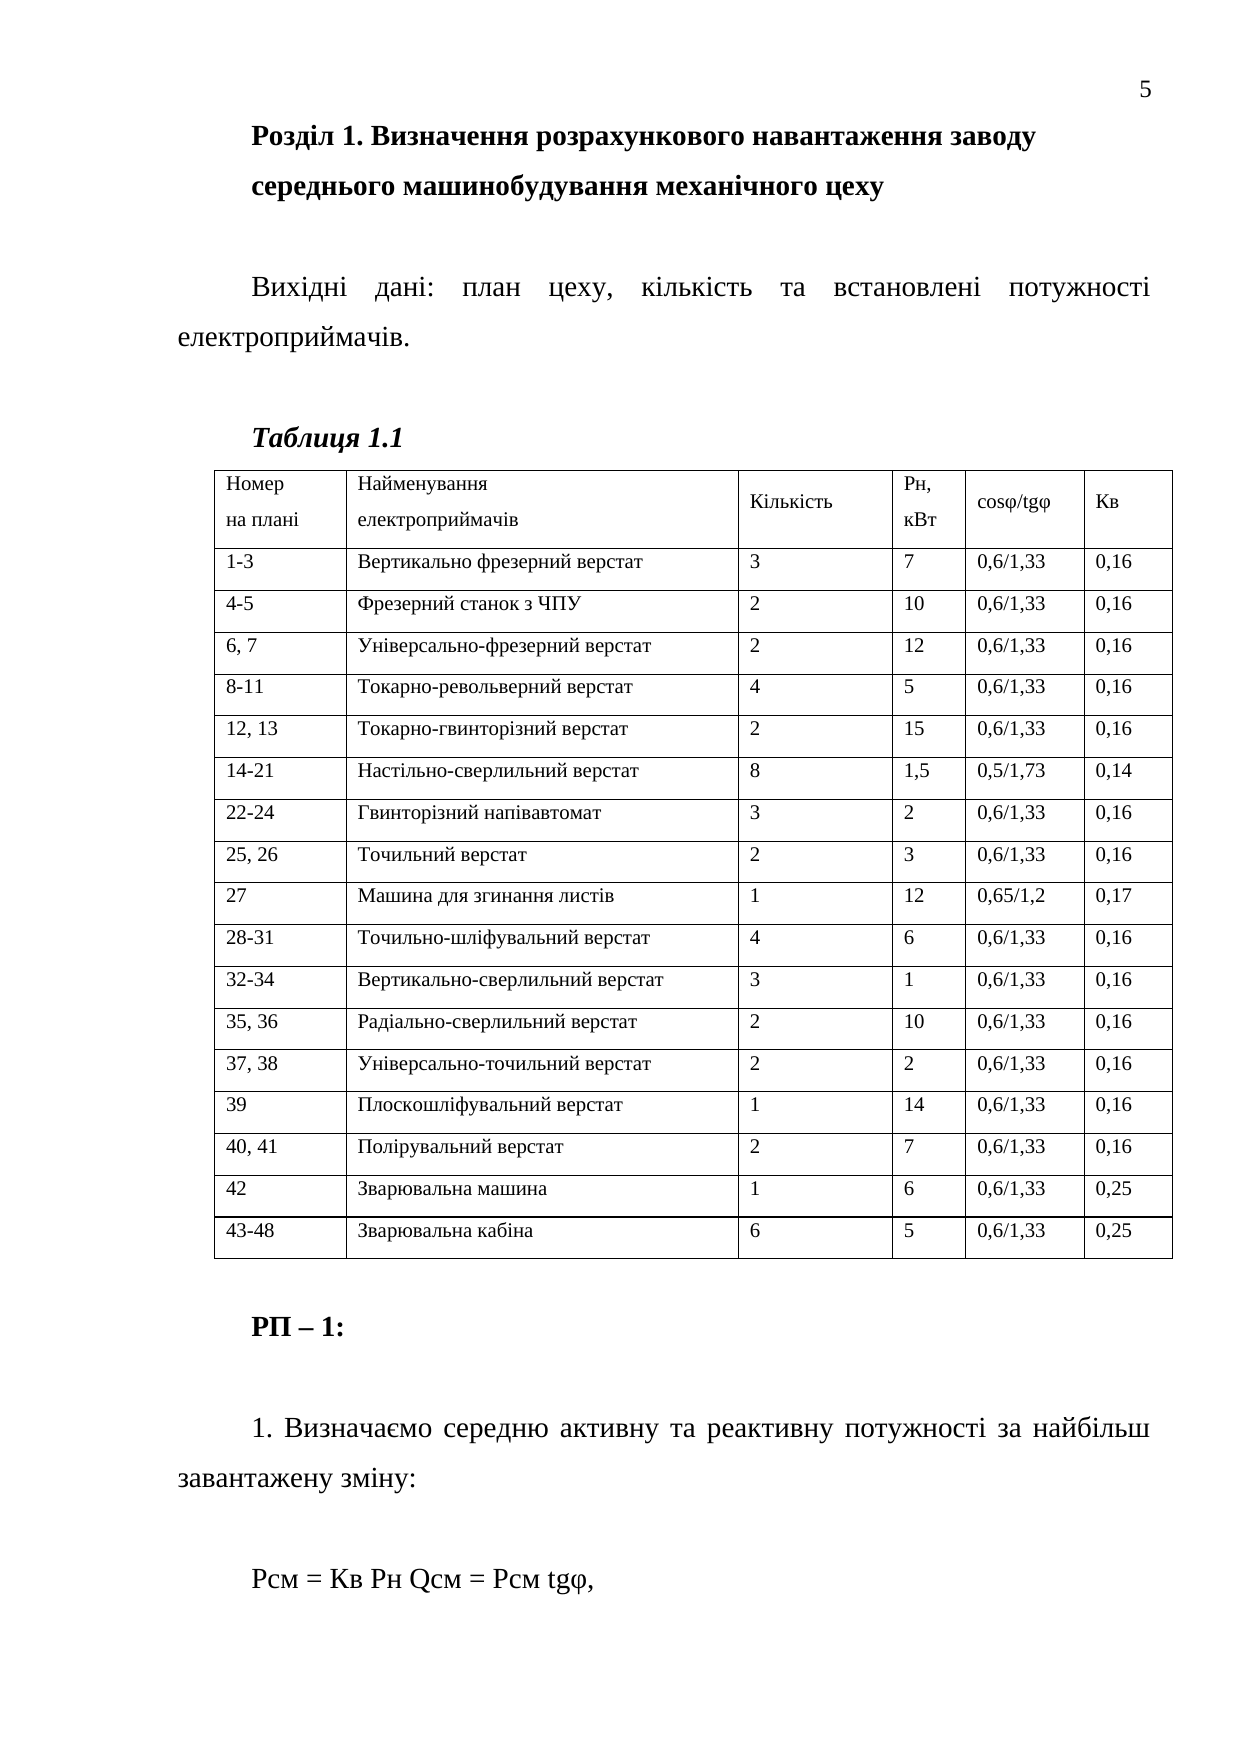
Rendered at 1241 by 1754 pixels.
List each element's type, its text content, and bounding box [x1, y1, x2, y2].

table_cell 2 [739, 842, 892, 882]
table_header соsφ/tgφ [966, 471, 1084, 548]
table_cell 0,6/1,33 [966, 675, 1084, 715]
table_cell 35, 36 [215, 1009, 346, 1049]
text Таблиця 1.1 [177, 420, 1152, 453]
table_cell 0,6/1,33 [966, 925, 1084, 966]
table_cell 7 [893, 1134, 965, 1175]
table_cell 0,16 [1085, 1009, 1172, 1049]
table_cell 0,16 [1085, 1050, 1172, 1091]
table_cell 12 [893, 883, 965, 924]
table_cell 43-48 [215, 1218, 346, 1258]
table_cell 28-31 [215, 925, 346, 966]
table_cell 0,6/1,33 [966, 1218, 1084, 1258]
table_cell 42 [215, 1176, 346, 1216]
table_cell 0,6/1,33 [966, 1009, 1084, 1049]
table_cell 0,6/1,33 [966, 591, 1084, 632]
table_header Кв [1085, 471, 1172, 548]
table_cell 27 [215, 883, 346, 924]
table_cell 2 [893, 800, 965, 841]
table_cell 0,16 [1085, 800, 1172, 841]
table_cell 2 [739, 1009, 892, 1049]
table_cell 1 [739, 1176, 892, 1216]
table_cell 0,16 [1085, 842, 1172, 882]
table_cell 2 [739, 716, 892, 757]
text 1. Визначаємо середню активну та реактивну потужності за найбільш завантажену зміну: [177, 1410, 1152, 1494]
text РП – 1: [177, 1309, 1152, 1343]
table_cell 6 [893, 1176, 965, 1216]
table_cell 1 [739, 883, 892, 924]
table_cell 0,6/1,33 [966, 800, 1084, 841]
table_cell 1 [739, 1092, 892, 1133]
table_cell 1-3 [215, 549, 346, 590]
table_cell 0,16 [1085, 633, 1172, 673]
text Розділ 1. Визначення розрахункового навантаження заводу середнього машинобудування механічного цеху [251, 118, 1152, 202]
table_cell Настільно-сверлильний верстат [347, 758, 738, 799]
table_cell 0,14 [1085, 758, 1172, 799]
table_cell 14 [893, 1092, 965, 1133]
table_cell 12 [893, 633, 965, 673]
table_header Найменування електроприймачів [347, 471, 738, 548]
table_cell 40, 41 [215, 1134, 346, 1175]
table_cell 1 [893, 967, 965, 1008]
table_cell 0,5/1,73 [966, 758, 1084, 799]
table_cell 22-24 [215, 800, 346, 841]
table_cell 0,16 [1085, 1092, 1172, 1133]
table_cell 2 [739, 1134, 892, 1175]
table_cell 0,6/1,33 [966, 1176, 1084, 1216]
table_cell Полірувальний верстат [347, 1134, 738, 1175]
table_cell 0,16 [1085, 549, 1172, 590]
table_cell Точильний верстат [347, 842, 738, 882]
table_cell 0,25 [1085, 1218, 1172, 1258]
table_cell 3 [893, 842, 965, 882]
table_cell 4 [739, 675, 892, 715]
table_cell 3 [739, 967, 892, 1008]
table_cell 6 [893, 925, 965, 966]
table_cell Токарно-гвинторізний верстат [347, 716, 738, 757]
table_cell Машина для згинання листів [347, 883, 738, 924]
table_cell 3 [739, 800, 892, 841]
table_header Рн, кВт [893, 471, 965, 548]
table_cell 2 [739, 591, 892, 632]
text Рсм = Кв Рн Qcм = Рсм tgφ, [177, 1561, 1152, 1595]
table_cell 2 [739, 633, 892, 673]
table_cell 0,6/1,33 [966, 1134, 1084, 1175]
table_cell Плоскошліфувальний верстат [347, 1092, 738, 1133]
table_cell 0,6/1,33 [966, 1092, 1084, 1133]
table_cell Фрезерний станок з ЧПУ [347, 591, 738, 632]
table_cell 14-21 [215, 758, 346, 799]
table_cell 0,16 [1085, 716, 1172, 757]
table_cell 4-5 [215, 591, 346, 632]
table_cell Токарно-револьверний верстат [347, 675, 738, 715]
table_header Номер на плані [215, 471, 346, 548]
table_cell Вертикально фрезерний верстат [347, 549, 738, 590]
table_cell 5 [893, 1218, 965, 1258]
table_cell 8 [739, 758, 892, 799]
table_cell 3 [739, 549, 892, 590]
table_cell Універсально-точильний верстат [347, 1050, 738, 1091]
table_cell 0,16 [1085, 967, 1172, 1008]
table_cell 25, 26 [215, 842, 346, 882]
table_header Кількість [739, 471, 892, 548]
table_cell 0,16 [1085, 1134, 1172, 1175]
table_cell Зварювальна машина [347, 1176, 738, 1216]
table_cell 32-34 [215, 967, 346, 1008]
table_cell 2 [893, 1050, 965, 1091]
table_cell Точильно-шліфувальний верстат [347, 925, 738, 966]
table_cell Радіально-сверлильний верстат [347, 1009, 738, 1049]
table_cell 0,6/1,33 [966, 633, 1084, 673]
table_cell 0,6/1,33 [966, 716, 1084, 757]
table_cell 1,5 [893, 758, 965, 799]
table_cell Вертикально-сверлильний верстат [347, 967, 738, 1008]
table_cell 0,16 [1085, 925, 1172, 966]
table_cell 39 [215, 1092, 346, 1133]
table_cell Гвинторізний напівавтомат [347, 800, 738, 841]
table_cell 0,17 [1085, 883, 1172, 924]
table_cell 15 [893, 716, 965, 757]
table_cell 5 [893, 675, 965, 715]
table_cell 2 [739, 1050, 892, 1091]
table_cell 10 [893, 591, 965, 632]
table_cell 0,6/1,33 [966, 549, 1084, 590]
table_cell Зварювальна кабіна [347, 1218, 738, 1258]
table_cell 0,25 [1085, 1176, 1172, 1216]
table_cell Універсально-фрезерний верстат [347, 633, 738, 673]
table_cell 6, 7 [215, 633, 346, 673]
text Вихідні дані: план цеху, кількість та встановлені потужності електроприймачів. [177, 269, 1152, 353]
table_cell 0,65/1,2 [966, 883, 1084, 924]
table_cell 6 [739, 1218, 892, 1258]
table_cell 0,16 [1085, 591, 1172, 632]
table_cell 0,6/1,33 [966, 842, 1084, 882]
table_cell 8-11 [215, 675, 346, 715]
table_cell 0,16 [1085, 675, 1172, 715]
table_cell 12, 13 [215, 716, 346, 757]
table_cell 7 [893, 549, 965, 590]
table_cell 4 [739, 925, 892, 966]
table_cell 0,6/1,33 [966, 967, 1084, 1008]
table_cell 0,6/1,33 [966, 1050, 1084, 1091]
table_cell 10 [893, 1009, 965, 1049]
table_cell 37, 38 [215, 1050, 346, 1091]
